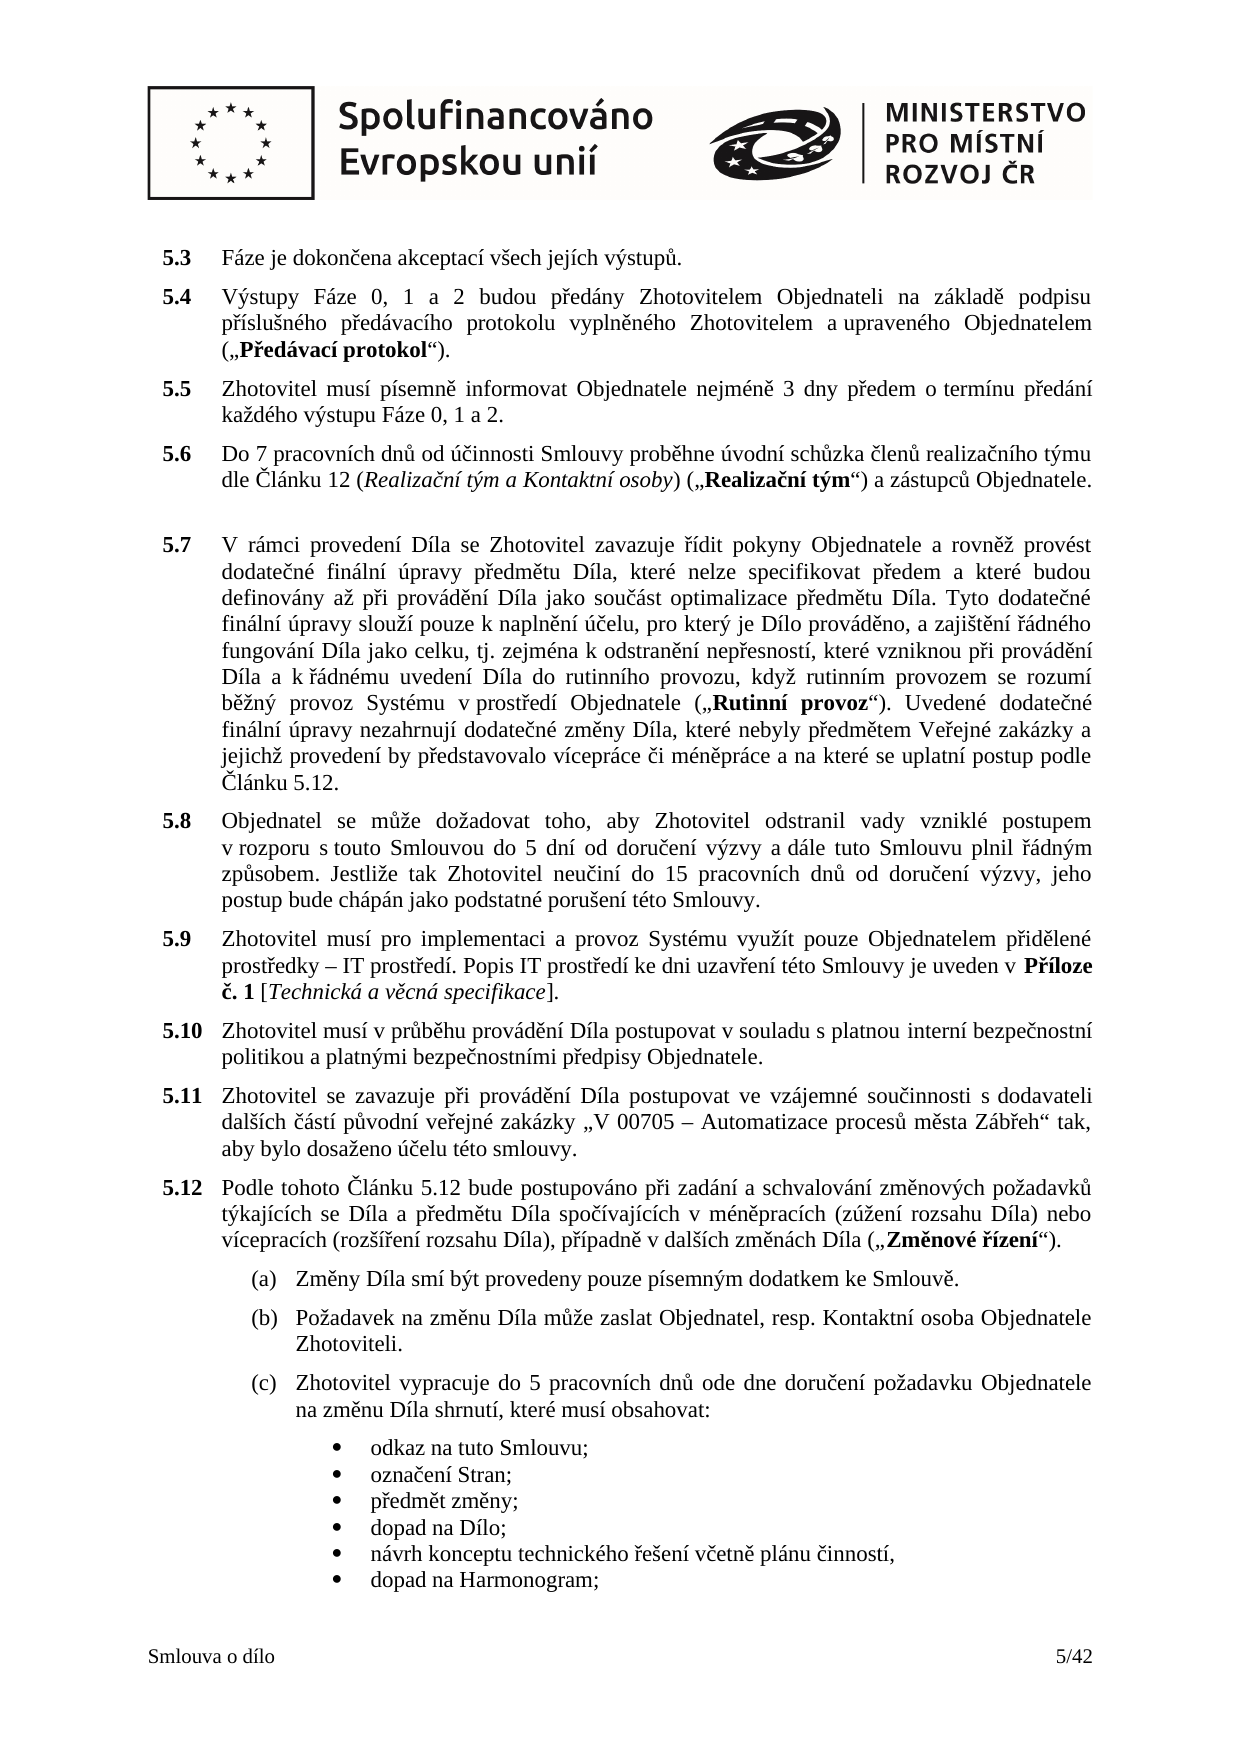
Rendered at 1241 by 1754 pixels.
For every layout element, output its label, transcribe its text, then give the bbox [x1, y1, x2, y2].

text Objednatel se může dožadovat toho, aby Zhotovitel odstranil vady vzniklé postupem v rozporu s touto Smlouvou do 5 dní od doručení výzvy a dále tuto Smlouvu plnil řádným způsobem. Jestliže tak Zhotovitel neučiní do 15 pracovních dnů od doručení výzvy, jeho postup bude chápán jako podstatné porušení této Smlouvy. [162, 807, 1093, 913]
text Zhotovitel vypracuje do 5 pracovních dnů ode dne doručení požadavku Objednatele na změnu Díla shrnutí, které musí obsahovat: [251, 1369, 1093, 1422]
list dopad na Dílo; [333, 1513, 1093, 1540]
list návrh konceptu technického řešení včetně plánu činností, [333, 1540, 1093, 1566]
list označení Stran; [333, 1461, 1093, 1487]
text Výstupy Fáze 0, 1 a 2 budou předány Zhotovitelem Objednateli na základě podpisu příslušného předávacího protokolu vyplněného Zhotovitelem a upraveného Objednatelem („Předávací protokol“). [162, 283, 1093, 362]
text Do 7 pracovních dnů od účinnosti Smlouvy proběhne úvodní schůzka členů realizačního týmu dle Článku 12 (Realizační tým a Kontaktní osoby) („Realizační tým“) a zástupců Objednatele. [162, 440, 1093, 519]
text V rámci provedení Díla se Zhotovitel zavazuje řídit pokyny Objednatele a rovněž provést dodatečné finální úpravy předmětu Díla, které nelze specifikovat předem a které budou definovány až při provádění Díla jako součást optimalizace předmětu Díla. Tyto dodatečné finální úpravy slouží pouze k naplnění účelu, pro který je Dílo prováděno, a zajištění řádného fungování Díla jako celku, tj. zejména k odstranění nepřesností, které vzniknou při provádění Díla a k řádnému uvedení Díla do rutinního provozu, když rutinním provozem se rozumí běžný provoz Systému v prostředí Objednatele („Rutinní provoz“). Uvedené dodatečné finální úpravy nezahrnují dodatečné změny Díla, které nebyly předmětem Veřejné zakázky a jejichž provedení by představovalo vícepráce či méněpráce a na které se uplatní postup podle Článku 5.12. [162, 531, 1093, 795]
text Zhotovitel musí pro implementaci a provoz Systému využít pouze Objednatelem přidělené prostředky – IT prostředí. Popis IT prostředí ke dni uzavření této Smlouvy je uveden v Příloze č. 1 [Technická a věcná specifikace]. [162, 925, 1093, 1004]
text Změny Díla smí být provedeny pouze písemným dodatkem ke Smlouvě. [251, 1265, 1093, 1292]
picture [147, 86, 1093, 200]
list dopad na Harmonogram; [333, 1566, 1093, 1593]
text Požadavek na změnu Díla může zaslat Objednatel, resp. Kontaktní osoba Objednatele Zhotoviteli. [251, 1304, 1093, 1357]
text Fáze je dokončena akceptací všech jejích výstupů. [162, 244, 1093, 271]
list předmět změny; [333, 1487, 1093, 1513]
text Podle tohoto Článku 5.12 bude postupováno při zadání a schvalování změnových požadavků týkajících se Díla a předmětu Díla spočívajících v méněpracích (zúžení rozsahu Díla) nebo vícepracích (rozšíření rozsahu Díla), případně v dalších změnách Díla („Změnové řízení“). [162, 1174, 1093, 1253]
list odkaz na tuto Smlouvu; [333, 1434, 1093, 1461]
text Zhotovitel se zavazuje při provádění Díla postupovat ve vzájemné součinnosti s dodavateli dalších částí původní veřejné zakázky „V 00705 – Automatizace procesů města Zábřeh“ tak, aby bylo dosaženo účelu této smlouvy. [162, 1082, 1093, 1161]
text Zhotovitel musí v průběhu provádění Díla postupovat v souladu s platnou interní bezpečnostní politikou a platnými bezpečnostními předpisy Objednatele. [162, 1017, 1093, 1069]
text Zhotovitel musí písemně informovat Objednatele nejméně 3 dny předem o termínu předání každého výstupu Fáze 0, 1 a 2. [162, 374, 1093, 427]
